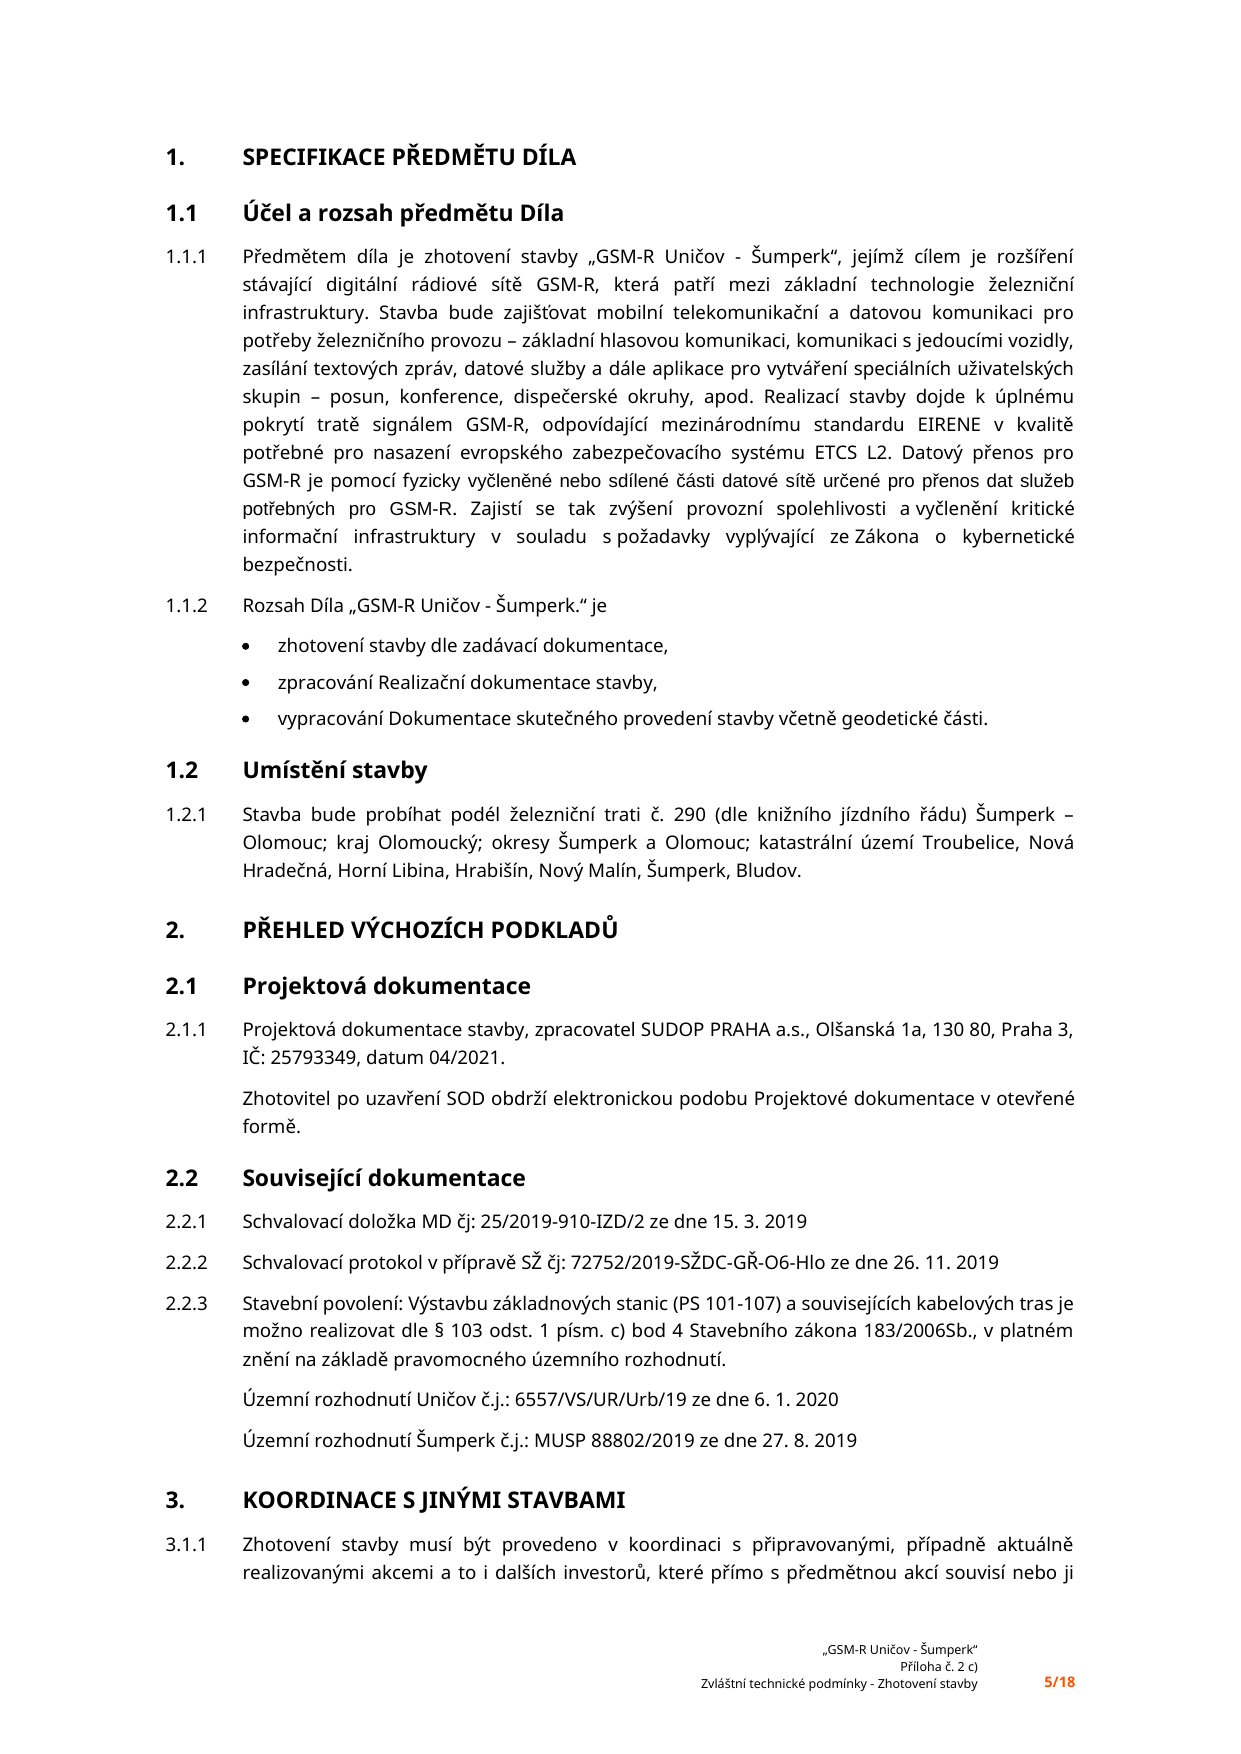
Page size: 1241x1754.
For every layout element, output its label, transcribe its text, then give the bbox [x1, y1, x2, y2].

text Zhotovitel po uzavření SOD obdrží elektronickou podobu Projektové dokumentace v otevřené formě. [242, 1085, 1075, 1138]
text Umístění stavby [165, 754, 1075, 786]
list Územní rozhodnutí Šumperk č.j.: MUSP 88802/2019 ze dne 27. 8. 2019 [242, 1427, 1075, 1452]
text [165, 1531, 1075, 1584]
text vypracování Dokumentace skutečného provedení stavby včetně geodetické části. [242, 705, 1075, 731]
text Předmětem díla je zhotovení stavby „GSM-R Uničov - Šumperk“, jejímž cílem je rozšíření stávající digitální rádiové sítě GSM-R, která patří mezi základní technologie železniční infrastruktury. Stavba bude zajišťovat mobilní telekomunikační a datovou komunikaci pro potřeby železničního provozu – základní hlasovou komunikaci, komunikaci s jedoucími vozidly, zasílání textových zpráv, datové služby a dále aplikace pro vytváření speciálních uživatelských skupin – posun, konference, dispečerské okruhy, apod. Realizací stavby dojde k úplnému pokrytí tratě signálem GSM-R, odpovídající mezinárodnímu standardu EIRENE v kvalitě potřebné pro nasazení evropského zabezpečovacího systému ETCS L2. Datový přenos pro GSM-R je pomocí fyzicky vyčleněné nebo sdílené části datové sítě určené pro přenos dat služeb potřebných pro GSM-R. Zajistí se tak zvýšení provozní spolehlivosti a vyčlenění kritické informační infrastruktury v souladu s požadavky vyplývající ze Zákona o kybernetické bezpečnosti. [165, 243, 1075, 577]
text Související dokumentace [165, 1162, 1075, 1193]
text SPECIFIKACE PŘEDMĚTU DÍLA [165, 141, 1075, 173]
text Stavební povolení: Výstavbu základnových stanic (PS 101-107) a souvisejících kabelových tras je možno realizovat dle § 103 odst. 1 písm. c) bod 4 Stavebního zákona 183/2006Sb., v platném znění na základě pravomocného územního rozhodnutí. [165, 1290, 1075, 1371]
text Projektová dokumentace [165, 969, 1075, 1001]
text Projektová dokumentace stavby, zpracovatel SUDOP PRAHA a.s., Olšanská 1a, 130 80, Praha 3, IČ: 25793349, datum 04/2021. [165, 1016, 1075, 1070]
text Stavba bude probíhat podél železniční trati č. 290 (dle knižního jízdního řádu) Šumperk – Olomouc; kraj Olomoucký; okresy Šumperk a Olomouc; katastrální území Troubelice, Nová Hradečná, Horní Libina, Hrabišín, Nový Malín, Šumperk, Bludov. [165, 801, 1075, 883]
text Účel a rozsah předmětu Díla [165, 197, 1075, 228]
text Schvalovací doložka MD čj: 25/2019-910-IZD/2 ze dne 15. 3. 2019 [165, 1209, 1075, 1234]
text Schvalovací protokol v přípravě SŽ čj: 72752/2019-SŽDC-GŘ-O6-Hlo ze dne 26. 11. 2019 [165, 1249, 1075, 1275]
text zhotovení stavby dle zadávací dokumentace, [242, 633, 1075, 658]
text PŘEHLED VÝCHOZÍCH PODKLADŮ [165, 914, 1075, 946]
text KOORDINACE S JINÝMI STAVBAMI [165, 1484, 1075, 1515]
text Rozsah Díla „GSM-R Uničov - Šumperk.“ je [165, 592, 1075, 618]
list Územní rozhodnutí Uničov č.j.: 6557/VS/UR/Urb/19 ze dne 6. 1. 2020 [242, 1386, 1075, 1412]
text zpracování Realizační dokumentace stavby, [242, 669, 1075, 694]
